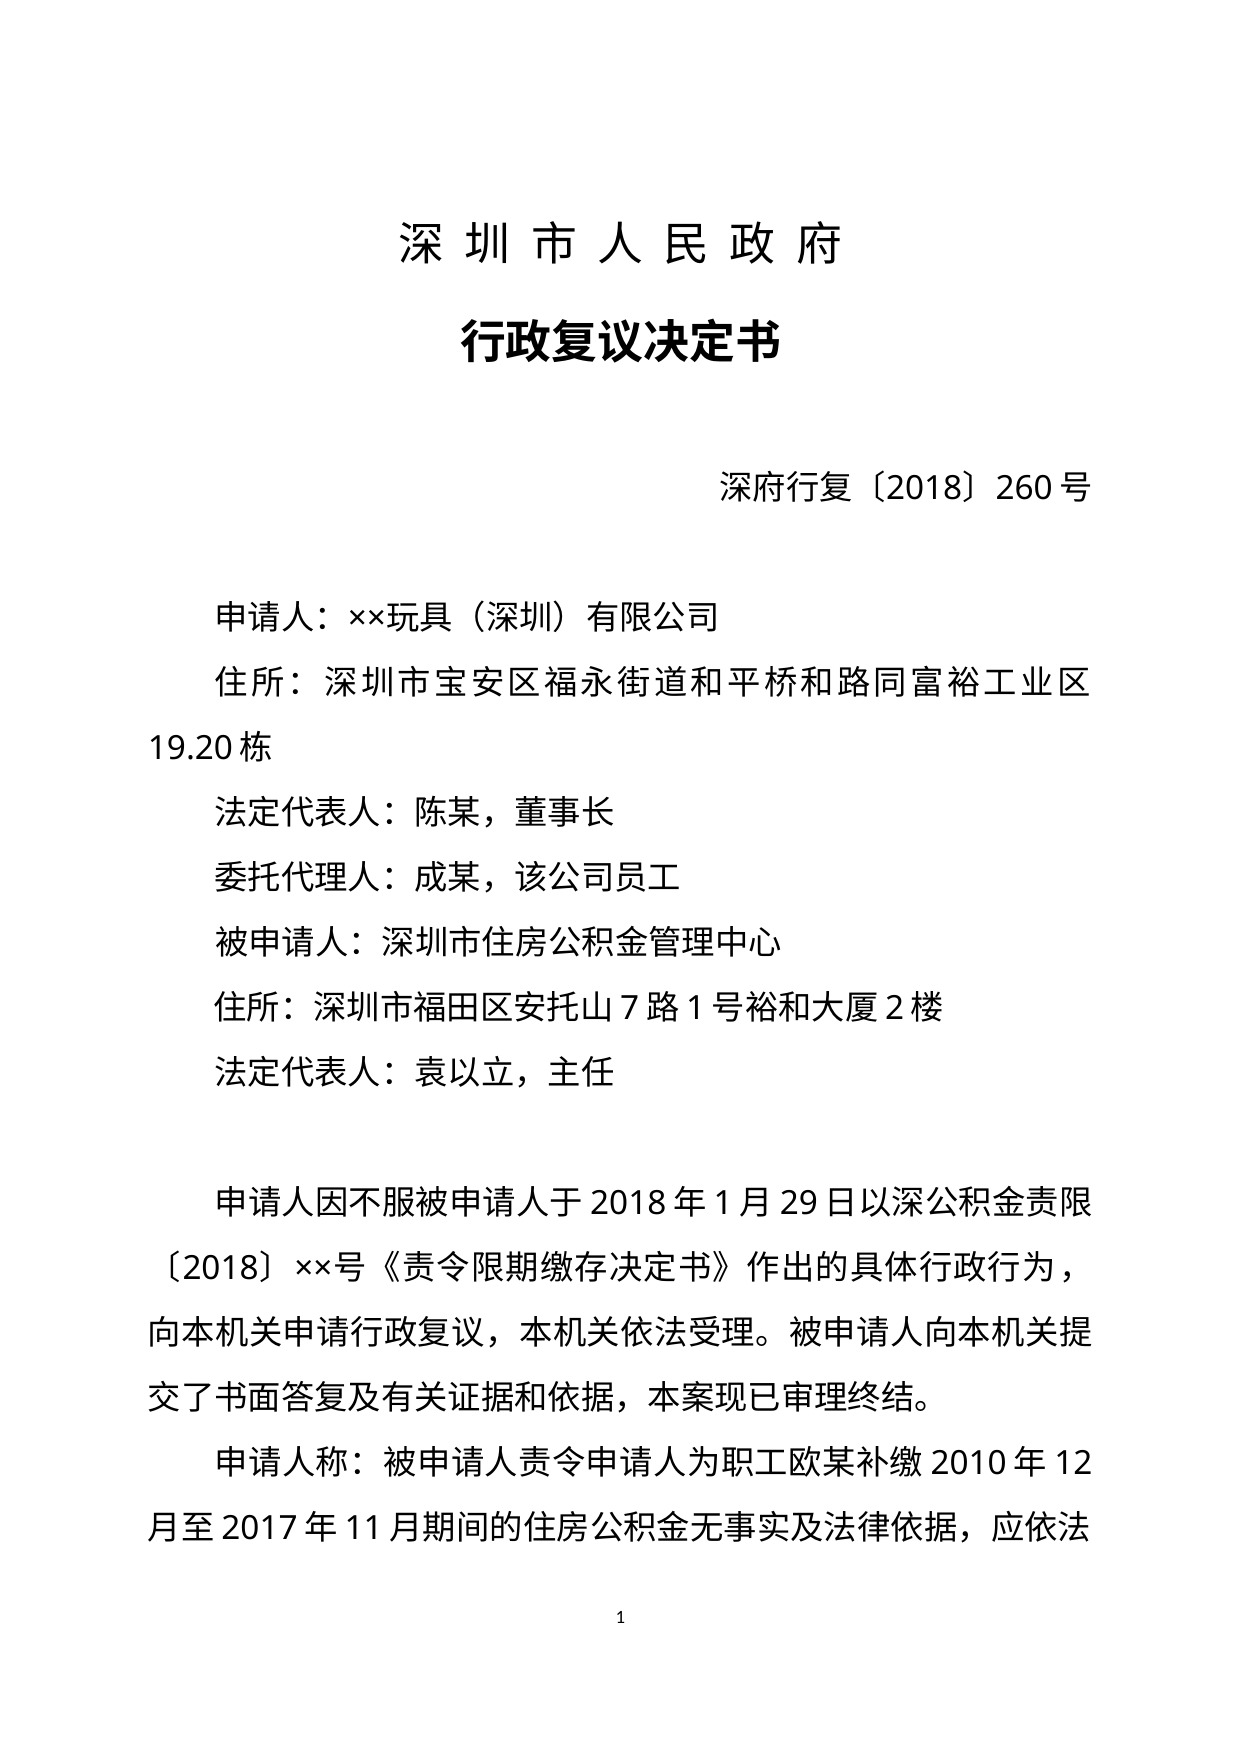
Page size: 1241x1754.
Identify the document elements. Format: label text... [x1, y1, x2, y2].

text 申请人因不服被申请人于2018年1月29日以深公积金责限〔2018〕××号《责令限期缴存决定书》作出的具体行政行为，向本机关申请行政复议，本机关依法受理。被申请人向本机关提交了书面答复及有关证据和依据，本案现已审理终结。 [148, 1167, 1092, 1427]
text 住所：深圳市福田区安托山7路1号裕和大厦2楼 [148, 972, 1092, 1037]
text 深 圳 市 人 民 政 府 [148, 192, 1092, 290]
text 住所：深圳市宝安区福永街道和平桥和路同富裕工业区19.20栋 [148, 647, 1092, 777]
text 深府行复〔2018〕260号 [148, 452, 1092, 517]
text 委托代理人：成某，该公司员工 [148, 842, 1092, 907]
text 被申请人：深圳市住房公积金管理中心 [148, 907, 1092, 972]
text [148, 1427, 1092, 1557]
text 申请人：××玩具（深圳）有限公司 [148, 582, 1092, 647]
text 法定代表人：袁以立，主任 [148, 1037, 1092, 1102]
text 行政复议决定书 [148, 290, 1092, 387]
text 法定代表人：陈某，董事长 [148, 777, 1092, 842]
